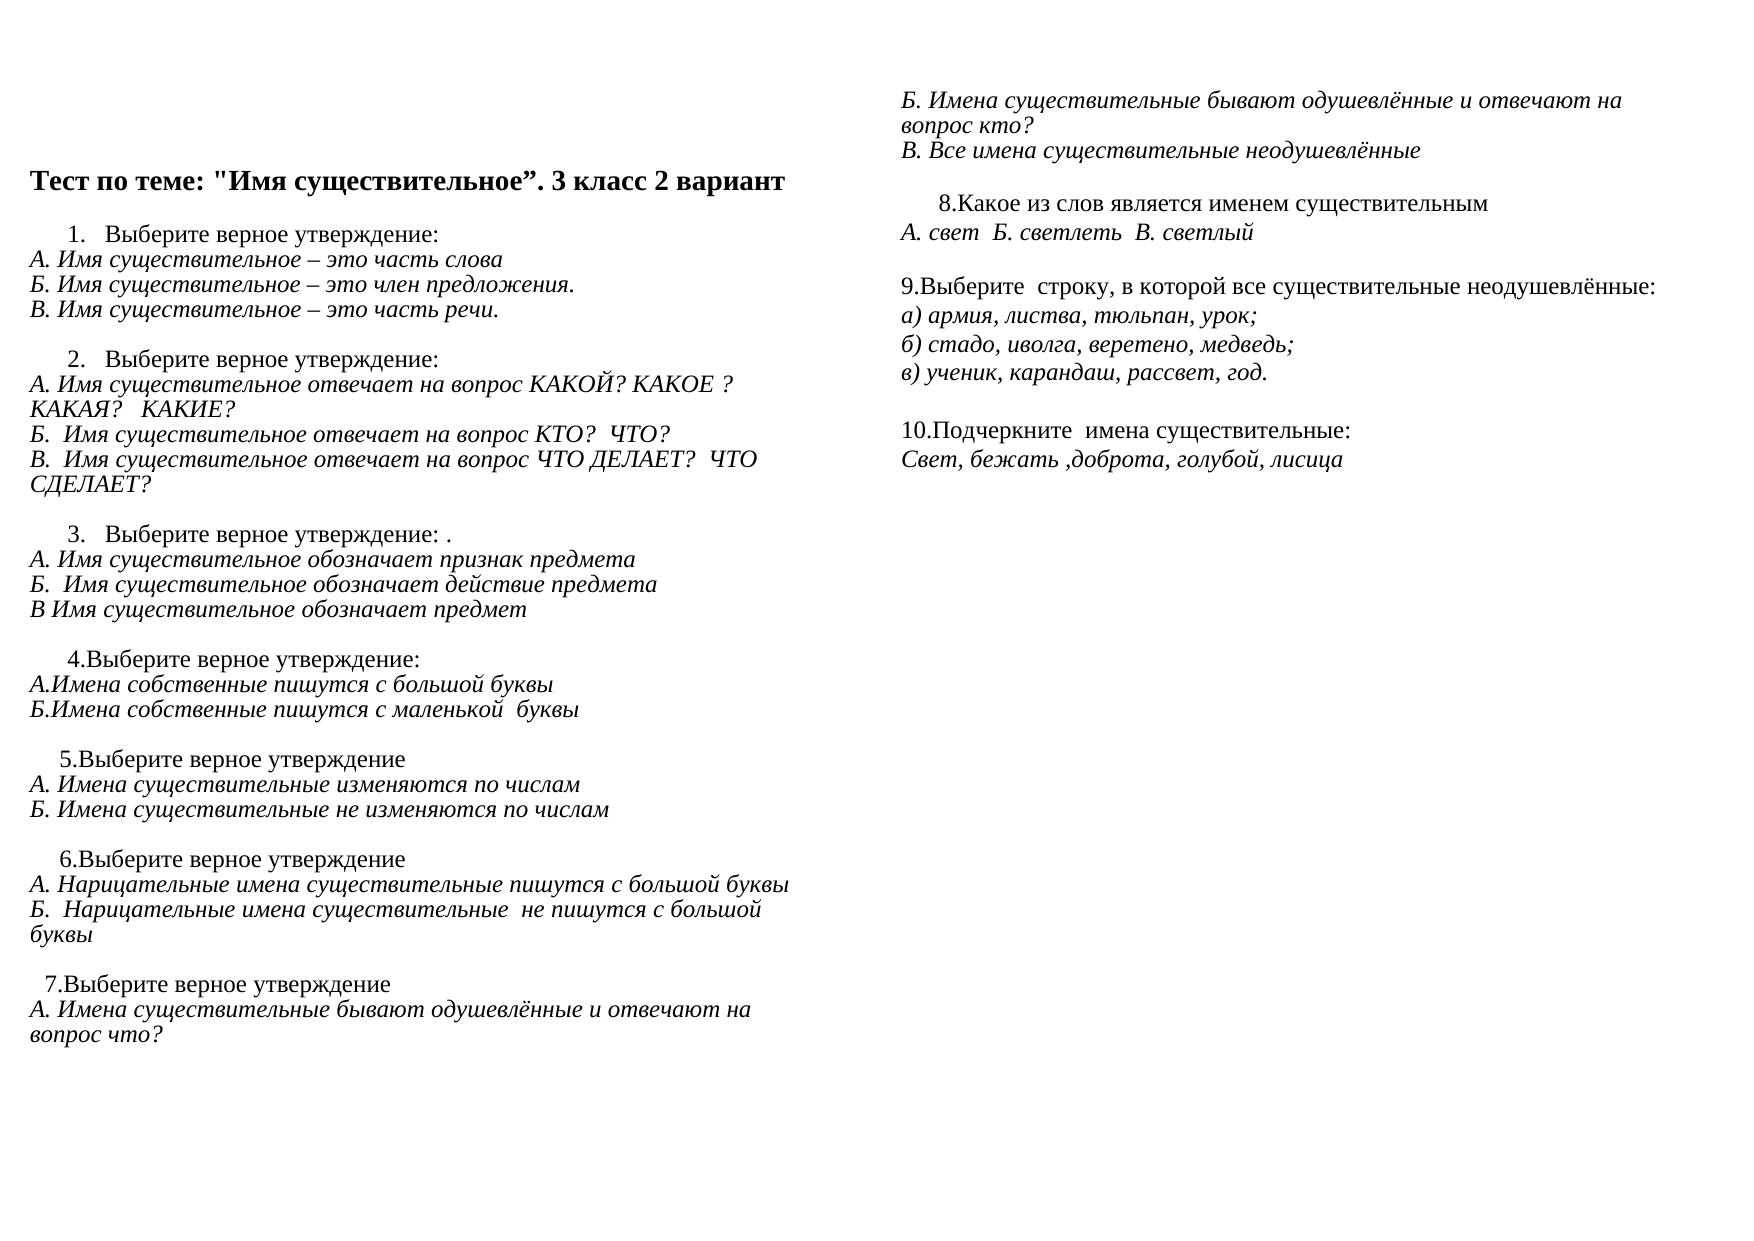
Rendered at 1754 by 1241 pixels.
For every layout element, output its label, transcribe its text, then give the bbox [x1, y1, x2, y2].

text В. Имя существительное – это часть речи. [29, 297, 827, 322]
text 8.Какое из слов является именем существительным [938, 188, 1698, 217]
text 10.Подчеркните имена существительные: [901, 415, 1698, 444]
table_header Свет, бежать ,доброта, голубой, лисица [890, 444, 1754, 551]
text А. Имя существительное – это часть слова [29, 247, 827, 272]
text А. Имена существительные изменяются по числам [29, 772, 827, 797]
text 7.Выберите верное утверждение [44, 972, 827, 997]
text Б. Имя существительное обозначает действие предмета [29, 572, 827, 597]
text А. свет Б. светлеть В. светлый [901, 217, 1698, 246]
text В. Имя существительное отвечает на вопрос ЧТО ДЕЛАЕТ? ЧТО СДЕЛАЕТ? [29, 447, 827, 497]
text 9.Выберите строку, в которой все существительные неодушевлённые: [901, 271, 1698, 300]
text А. Имя существительное отвечает на вопрос КАКОЙ? КАКОЕ ? КАКАЯ? КАКИЕ? [29, 372, 827, 422]
text В. Все имена существительные неодушевлённые [901, 138, 1698, 163]
text Б. Имя существительное отвечает на вопрос КТО? ЧТО? [29, 422, 827, 447]
text 5.Выберите верное утверждение [59, 747, 827, 772]
text В Имя существительное обозначает предмет [29, 597, 827, 622]
list Выберите верное утверждение: [67, 222, 827, 247]
text А.Имена собственные пишутся с большой буквы [29, 672, 827, 697]
text 6.Выберите верное утверждение [59, 847, 827, 872]
text Тест по теме: "Имя существительное”. 3 класс 2 вариант [29, 163, 827, 197]
text 4.Выберите верное утверждение: [67, 647, 827, 672]
text Б. Нарицательные имена существительные не пишутся с большой буквы [29, 897, 827, 947]
list Выберите верное утверждение: [67, 347, 827, 372]
text Б.Имена собственные пишутся с маленькой буквы [29, 697, 827, 722]
text А. Нарицательные имена существительные пишутся с большой буквы [29, 872, 827, 897]
text Б. Имена существительные не изменяются по числам [29, 797, 827, 822]
text А. Имя существительное обозначает признак предмета [29, 547, 827, 572]
text Б. Имена существительные бывают одушевлённые и отвечают на вопрос кто? [901, 88, 1698, 138]
text Б. Имя существительное – это член предложения. [29, 272, 827, 297]
list Выберите верное утверждение: . [67, 522, 827, 547]
text а) армия, листва, тюльпан, урок; б) стадо, иволга, веретено, медведь; в) ученик, карандаш, рассвет, год. [901, 300, 1698, 386]
text А. Имена существительные бывают одушевлённые и отвечают на вопрос что? [29, 997, 827, 1047]
